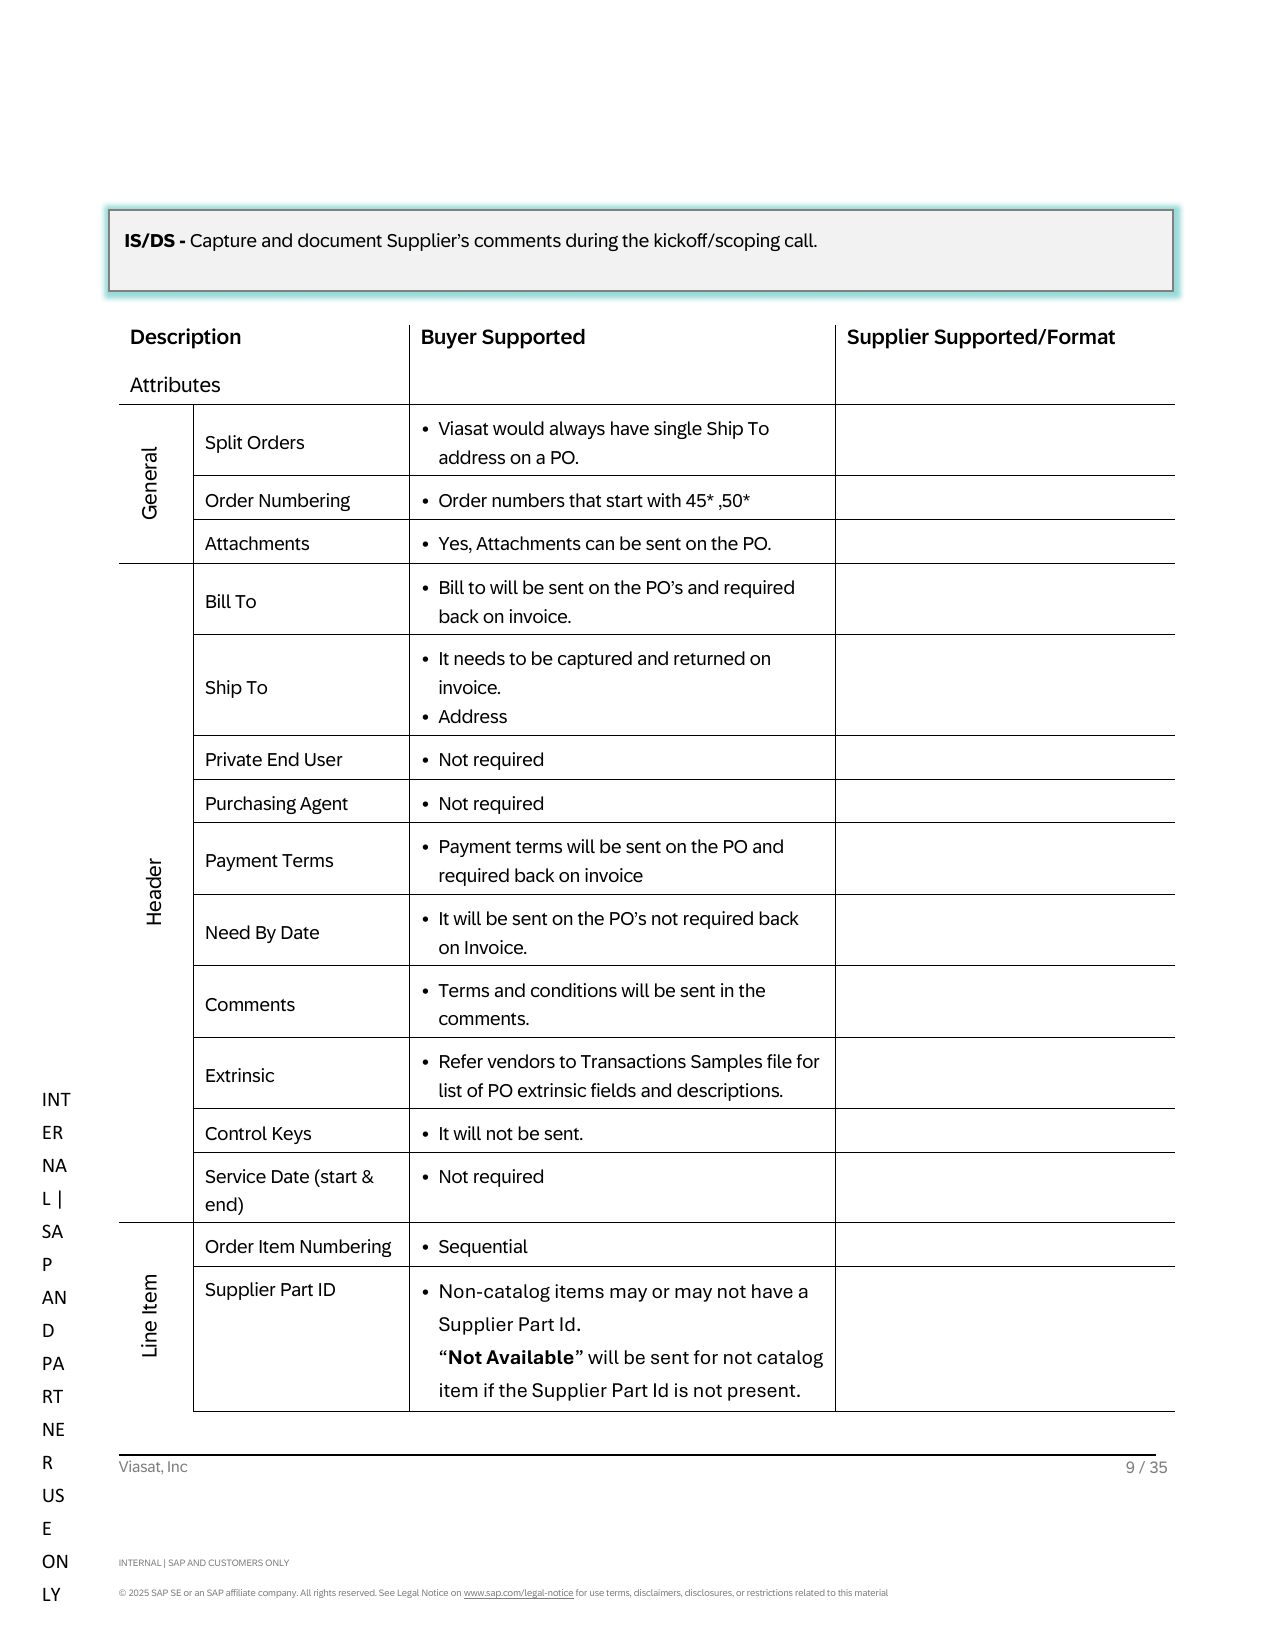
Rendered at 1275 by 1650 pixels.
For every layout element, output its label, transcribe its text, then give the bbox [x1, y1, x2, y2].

table_cell Need By Date [194, 895, 409, 965]
table_cell Order Numbering [194, 476, 409, 519]
table_cell Attachments [194, 520, 409, 562]
table_cell [836, 1153, 1175, 1222]
table_cell General [119, 405, 193, 562]
table_cell Service Date (start & end) [194, 1153, 409, 1222]
table_cell [836, 1267, 1175, 1411]
table_cell Terms and conditions will be sent in the comments. [410, 966, 835, 1037]
table_cell [836, 635, 1175, 735]
table_cell [836, 405, 1175, 475]
table_cell Not required [410, 736, 835, 778]
table_cell Order numbers that start with 45* ,50* [410, 476, 835, 519]
table_cell [836, 823, 1175, 894]
table_header Buyer Supported [410, 325, 835, 404]
table_cell Non-catalog items may or may not have a Supplier Part Id. “Not Available” will be sent for not catalog item if the Supplier Part Id is not present. [410, 1267, 835, 1411]
table_cell Supplier Part ID [194, 1267, 409, 1411]
table_cell It needs to be captured and returned on invoice. Address [410, 635, 835, 735]
table_cell Not required [410, 1153, 835, 1222]
table_cell Payment terms will be sent on the PO and required back on invoice [410, 823, 835, 894]
table_cell Order Item Numbering [194, 1223, 409, 1266]
table_cell Line Item [119, 1223, 193, 1411]
table_cell [836, 895, 1175, 965]
table_cell Bill To [194, 564, 409, 634]
table_cell Bill to will be sent on the PO’s and required back on invoice. [410, 564, 835, 634]
table_cell Refer vendors to Transactions Samples file for list of PO extrinsic fields and descriptions. [410, 1038, 835, 1108]
table_header Supplier Supported/Format [836, 325, 1175, 404]
table_cell Sequential [410, 1223, 835, 1266]
table_cell Comments [194, 966, 409, 1037]
table_cell [836, 966, 1175, 1037]
table_cell [836, 736, 1175, 778]
table_cell [836, 564, 1175, 634]
table_cell Split Orders [194, 405, 409, 475]
table_cell [836, 520, 1175, 562]
table_header Description Attributes [119, 325, 409, 404]
table_cell It will not be sent. [410, 1109, 835, 1152]
table_cell Header [119, 564, 193, 1222]
table_cell Not required [410, 780, 835, 822]
table_cell [836, 1038, 1175, 1108]
table_cell Payment Terms [194, 823, 409, 894]
table_cell Yes, Attachments can be sent on the PO. [410, 520, 835, 562]
table_cell Purchasing Agent [194, 780, 409, 822]
table_cell [836, 1109, 1175, 1152]
table_cell [836, 476, 1175, 519]
table_cell It will be sent on the PO’s not required back on Invoice. [410, 895, 835, 965]
table_cell Extrinsic [194, 1038, 409, 1108]
table_cell Viasat would always have single Ship To address on a PO. [410, 405, 835, 475]
table_cell [836, 1223, 1175, 1266]
table_cell [836, 780, 1175, 822]
table_cell Private End User [194, 736, 409, 778]
table_cell Control Keys [194, 1109, 409, 1152]
table_cell Ship To [194, 635, 409, 735]
